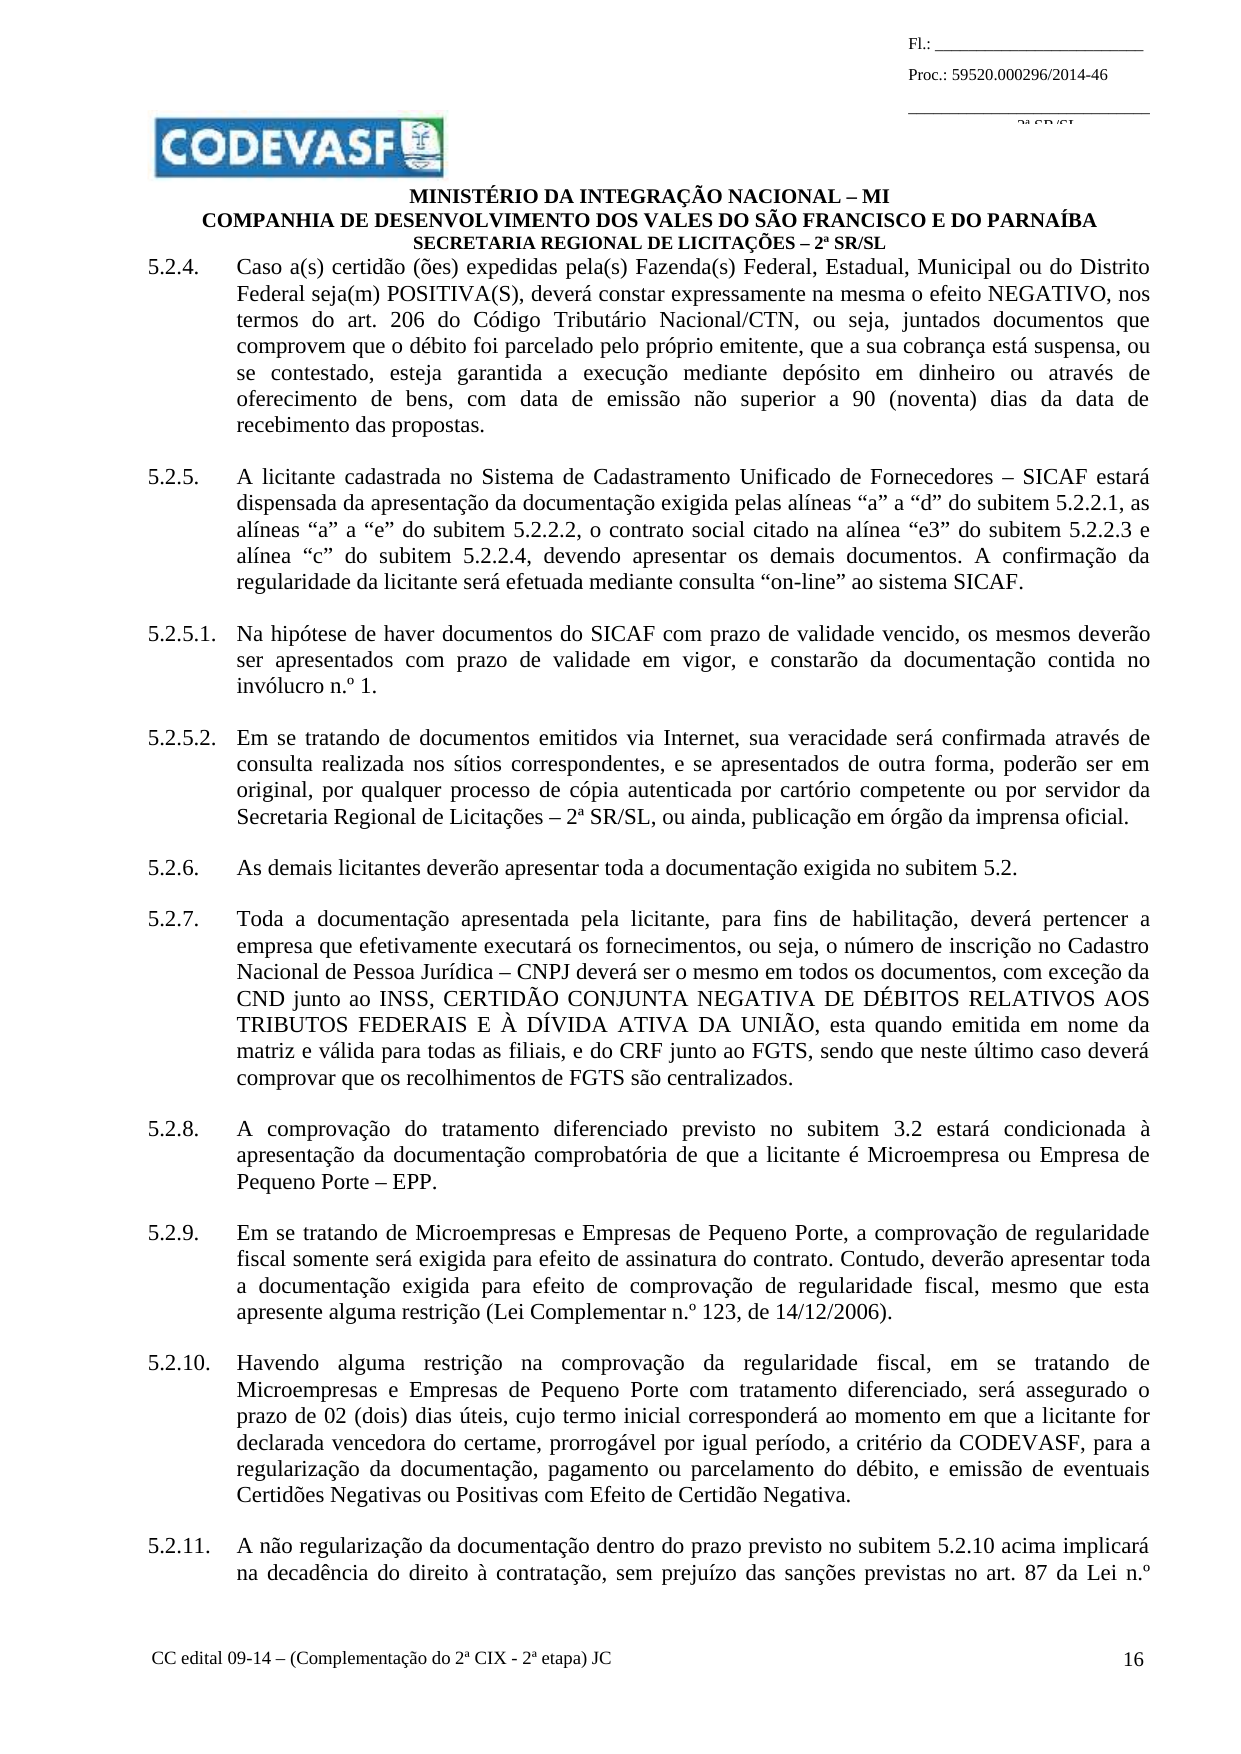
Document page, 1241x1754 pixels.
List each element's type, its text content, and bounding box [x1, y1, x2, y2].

list A comprovação do tratamento diferenciado previsto no subitem 3.2 estará condicionada à apresentação da documentação comprobatória de que a licitante é Microempresa ou Empresa de Pequeno Porte – EPP. [148, 1115, 1152, 1194]
list Havendo alguma restrição na comprovação da regularidade fiscal, em se tratando de Microempresas e Empresas de Pequeno Porte com tratamento diferenciado, será assegurado o prazo de 02 (dois) dias úteis, cujo termo inicial corresponderá ao momento em que a licitante for declarada vencedora do certame, prorrogável por igual período, a critério da CODEVASF, para a regularização da documentação, pagamento ou parcelamento do débito, e emissão de eventuais Certidões Negativas ou Positivas com Efeito de Certidão Negativa. [148, 1349, 1152, 1508]
list Em se tratando de documentos emitidos via Internet, sua veracidade será confirmada através de consulta realizada nos sítios correspondentes, e se apresentados de outra forma, poderão ser em original, por qualquer processo de cópia autenticada por cartório competente ou por servidor da Secretaria Regional de Licitações – 2ª SR/SL, ou ainda, publicação em órgão da imprensa oficial. [148, 724, 1152, 829]
list Toda a documentação apresentada pela licitante, para fins de habilitação, deverá pertencer a empresa que efetivamente executará os fornecimentos, ou seja, o número de inscrição no Cadastro Nacional de Pessoa Jurídica – CNPJ deverá ser o mesmo em todos os documentos, com exceção da CND junto ao INSS, CERTIDÃO CONJUNTA NEGATIVA DE DÉBITOS RELATIVOS AOS TRIBUTOS FEDERAIS E À DÍVIDA ATIVA DA UNIÃO, esta quando emitida em nome da matriz e válida para todas as filiais, e do CRF junto ao FGTS, sendo que neste último caso deverá comprovar que os recolhimentos de FGTS são centralizados. [148, 906, 1152, 1090]
list A licitante cadastrada no Sistema de Cadastramento Unificado de Fornecedores – SICAF estará dispensada da apresentação da documentação exigida pelas alíneas “a” a “d” do subitem 5.2.2.1, as alíneas “a” a “e” do subitem 5.2.2.2, o contrato social citado na alínea “e3” do subitem 5.2.2.3 e alínea “c” do subitem 5.2.2.4, devendo apresentar os demais documentos. A confirmação da regularidade da licitante será efetuada mediante consulta “on-line” ao sistema SICAF. [148, 463, 1152, 595]
list As demais licitantes deverão apresentar toda a documentação exigida no subitem 5.2. [148, 854, 1152, 881]
picture [147, 110, 450, 184]
list Em se tratando de Microempresas e Empresas de Pequeno Porte, a comprovação de regularidade fiscal somente será exigida para efeito de assinatura do contrato. Contudo, deverão apresentar toda a documentação exigida para efeito de comprovação de regularidade fiscal, mesmo que esta apresente alguma restrição (Lei Complementar n.º 123, de 14/12/2006). [148, 1219, 1152, 1324]
list Na hipótese de haver documentos do SICAF com prazo de validade vencido, os mesmos deverão ser apresentados com prazo de validade em vigor, e constarão da documentação contida no invólucro n.º 1. [148, 620, 1152, 699]
list Caso a(s) certidão (ões) expedidas pela(s) Fazenda(s) Federal, Estadual, Municipal ou do Distrito Federal seja(m) POSITIVA(S), deverá constar expressamente na mesma o efeito NEGATIVO, nos termos do art. 206 do Código Tributário Nacional/CTN, ou seja, juntados documentos que comprovem que o débito foi parcelado pelo próprio emitente, que a sua cobrança está suspensa, ou se contestado, esteja garantida a execução mediante depósito em dinheiro ou através de oferecimento de bens, com data de emissão não superior a 90 (noventa) dias da data de recebimento das propostas. [148, 253, 1152, 438]
